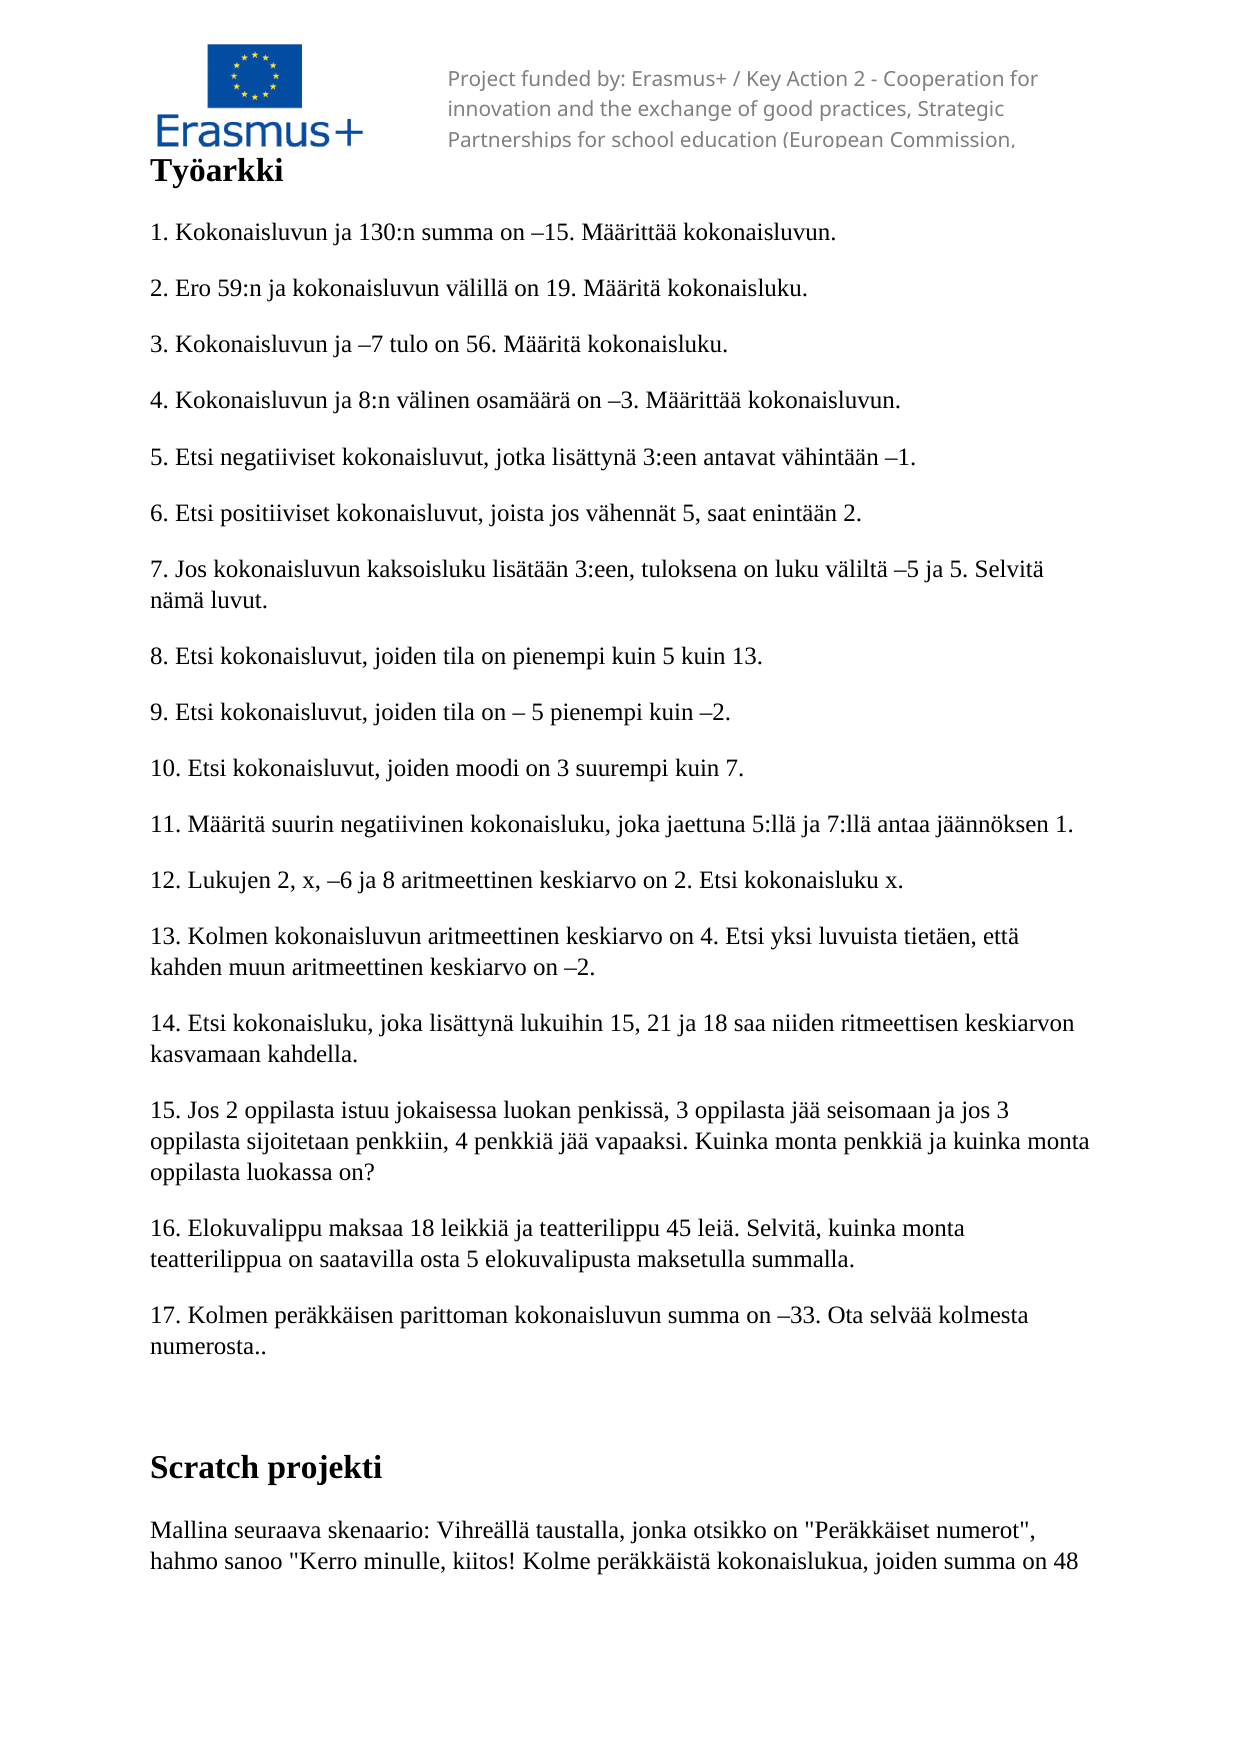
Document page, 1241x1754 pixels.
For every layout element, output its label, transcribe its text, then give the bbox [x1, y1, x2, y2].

text 8. Etsi kokonaisluvut, joiden tila on pienempi kuin 5 kuin 13. [150, 641, 1090, 669]
text 2. Ero 59:n ja kokonaisluvun välillä on 19. Määritä kokonaisluku. [150, 273, 1090, 302]
text 10. Etsi kokonaisluvut, joiden moodi on 3 suurempi kuin 7. [150, 753, 1090, 782]
text 3. Kokonaisluvun ja –7 tulo on 56. Määritä kokonaisluku. [150, 329, 1090, 358]
subtitle Scratch projekti [150, 1448, 1090, 1486]
text 13. Kolmen kokonaisluvun aritmeettinen keskiarvo on 4. Etsi yksi luvuista tietäen, että kahden muun aritmeettinen keskiarvo on –2. [150, 921, 1090, 981]
text 15. Jos 2 oppilasta istuu jokaisessa luokan penkissä, 3 oppilasta jää seisomaan ja jos 3 oppilasta sijoitetaan penkkiin, 4 penkkiä jää vapaaksi. Kuinka monta penkkiä ja kuinka monta oppilasta luokassa on? [150, 1095, 1090, 1186]
text 16. Elokuvalippu maksaa 18 leikkiä ja teatterilippu 45 leiä. Selvitä, kuinka monta teatterilippua on saatavilla osta 5 elokuvalipusta maksetulla summalla. [150, 1213, 1090, 1273]
text 4. Kokonaisluvun ja 8:n välinen osamäärä on –3. Määrittää kokonaisluvun. [150, 386, 1090, 414]
text 1. Kokonaisluvun ja 130:n summa on –15. Määrittää kokonaisluvun. [150, 217, 1090, 246]
text 6. Etsi positiiviset kokonaisluvut, joista jos vähennät 5, saat enintään 2. [150, 498, 1090, 526]
text 17. Kolmen peräkkäisen parittoman kokonaisluvun summa on –33. Ota selvää kolmesta numerosta.. [150, 1300, 1090, 1360]
text 9. Etsi kokonaisluvut, joiden tila on – 5 pienempi kuin –2. [150, 697, 1090, 726]
text 7. Jos kokonaisluvun kaksoisluku lisätään 3:een, tuloksena on luku väliltä –5 ja 5. Selvitä nämä luvut. [150, 554, 1090, 613]
subtitle Työarkki [150, 150, 1090, 188]
text 12. Lukujen 2, x, –6 ja 8 aritmeettinen keskiarvo on 2. Etsi kokonaisluku x. [150, 865, 1090, 894]
text 11. Määritä suurin negatiivinen kokonaisluku, joka jaettuna 5:llä ja 7:llä antaa jäännöksen 1. [150, 809, 1090, 838]
text 14. Etsi kokonaisluku, joka lisättynä lukuihin 15, 21 ja 18 saa niiden ritmeettisen keskiarvon kasvamaan kahdella. [150, 1008, 1090, 1068]
text 5. Etsi negatiiviset kokonaisluvut, jotka lisättynä 3:een antavat vähintään –1. [150, 442, 1090, 470]
picture [150, 27, 366, 149]
